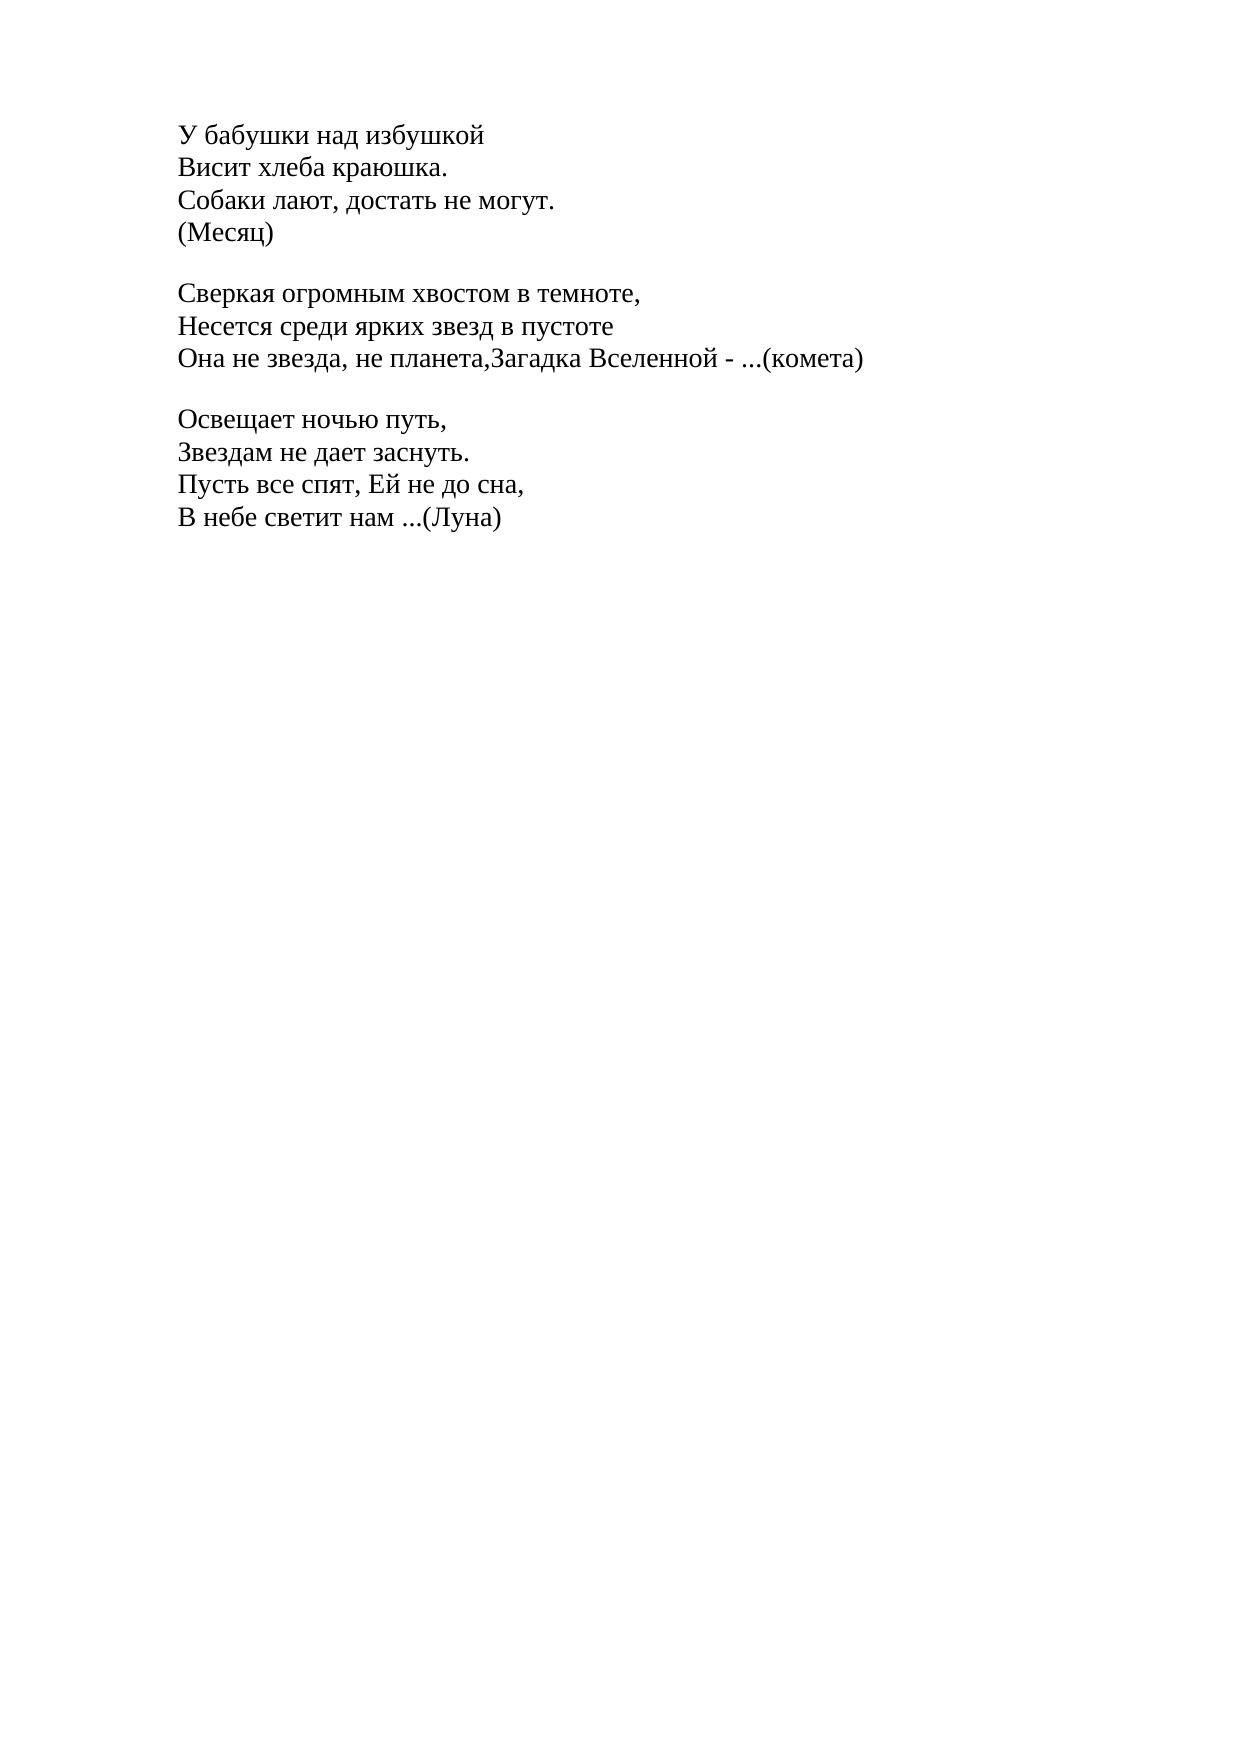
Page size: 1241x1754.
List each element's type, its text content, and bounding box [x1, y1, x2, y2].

text Освещает ночью путь, Звездам не дает заснуть. Пусть все спят, Ей не до сна, В небе светит нам ...(Луна) [177, 402, 1152, 532]
text Сверкая огромным хвостом в темноте, Несется среди ярких звезд в пустоте Она не звезда, не планета,Загадка Вселенной - ...(комета) [177, 276, 1152, 402]
text У бабушки над избушкой Висит хлеба краюшка. Собаки лают, достать не могут. (Месяц) [177, 118, 1152, 276]
